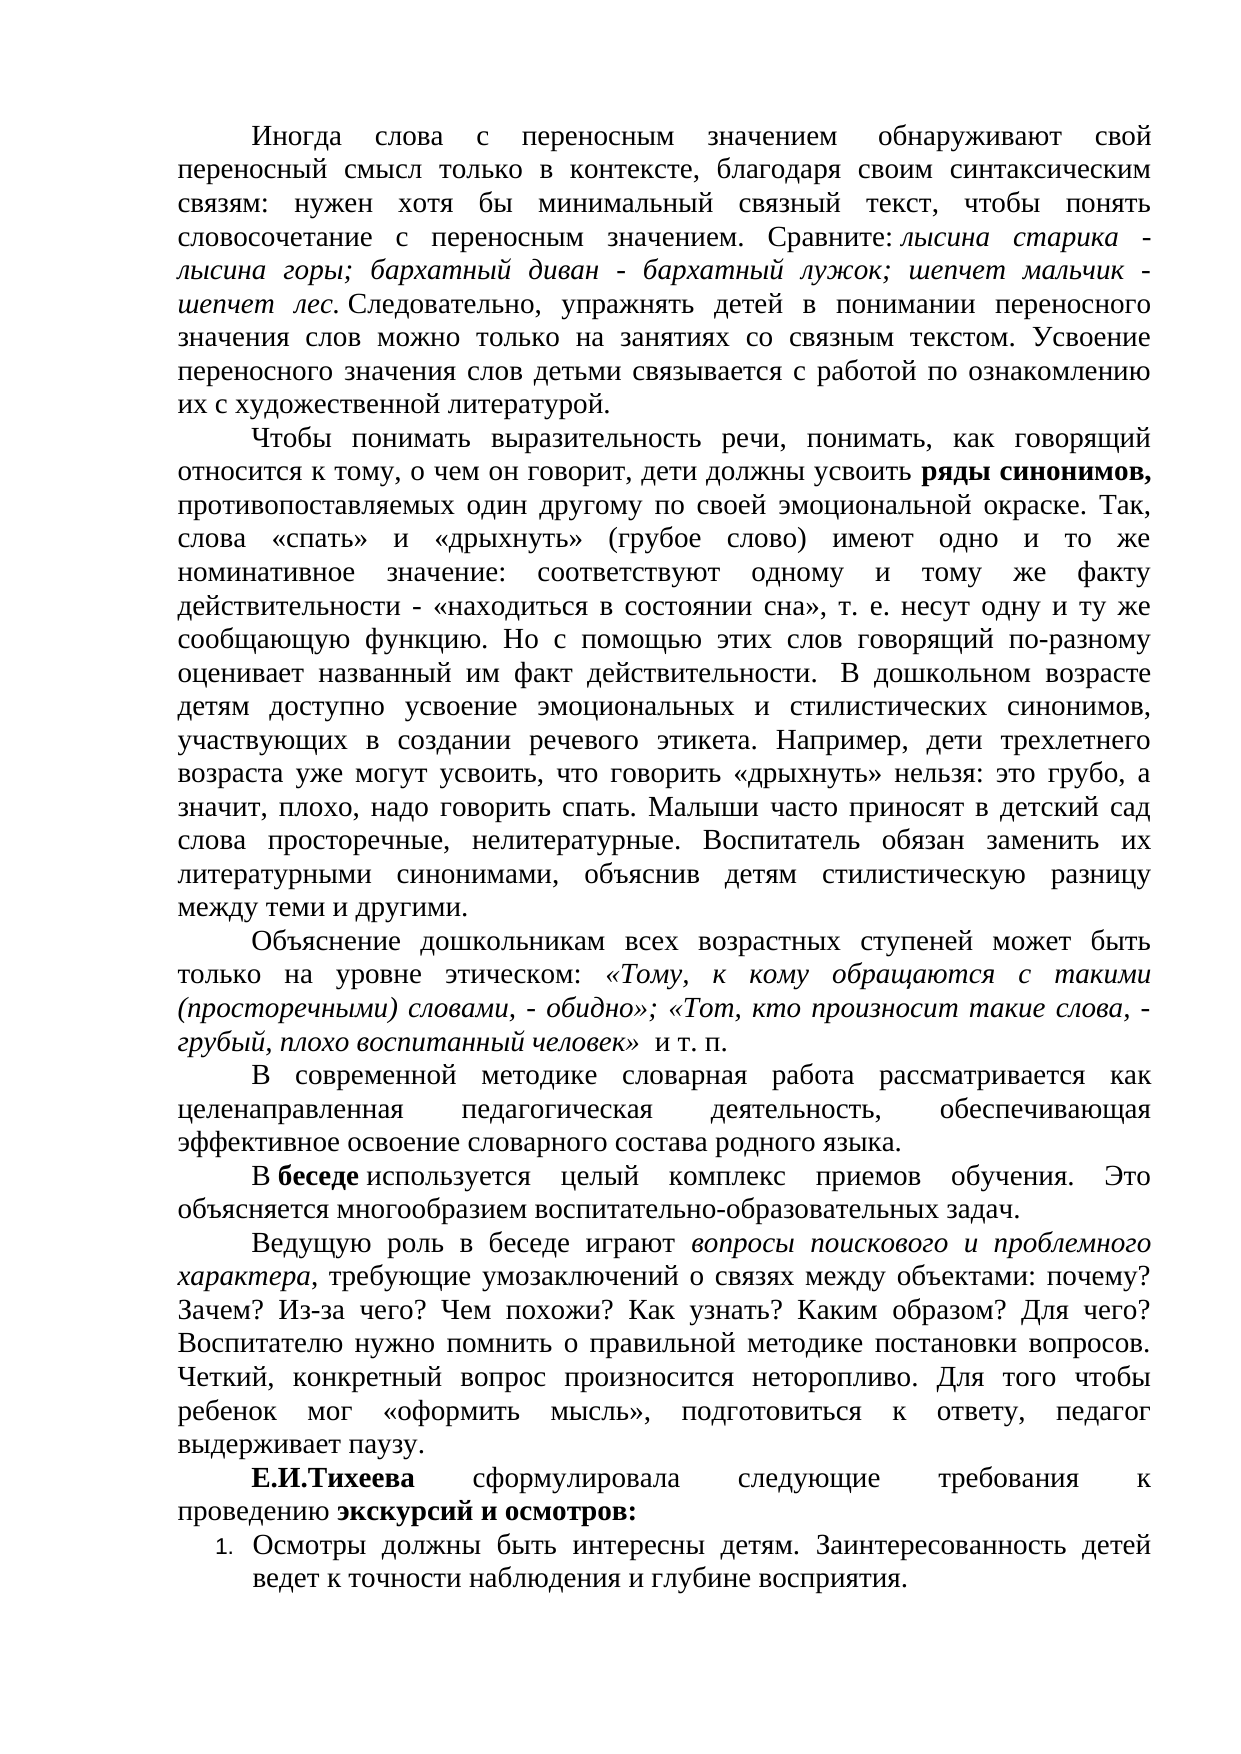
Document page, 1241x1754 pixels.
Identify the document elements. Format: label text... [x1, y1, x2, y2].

text Чтобы понимать выразительность речи, понимать, как говорящий относится к тому, о чем он говорит, дети должны усвоить ряды синонимов, противопоставляемых один другому по своей эмоциональной окраске. Так, слова «спать» и «дрыхнуть» (грубое слово) имеют одно и то же номинативное значение: соответствуют одному и тому же факту действительности - «находиться в состоянии сна», т. е. несут одну и ту же сообщающую функцию. Но с помощью этих слов говорящий по-разному оценивает названный им факт действительности. В дошкольном возрасте детям доступно усвоение эмоциональных и стилистических синонимов, участвующих в создании речевого этикета. Например, дети трехлетнего возраста уже могут усвоить, что говорить «дрыхнуть» нельзя: это грубо, а значит, плохо, надо говорить спать. Малыши часто приносят в детский сад слова просторечные, нелитературные. Воспитатель обязан заменить их литературными синонимами, объяснив детям стилистическую разницу между теми и другими. [177, 420, 1152, 923]
text Объяснение дошкольникам всех возрастных ступеней может быть только на уровне этическом: «Тому, к кому обращаются с такими (просторечными) словами, - обидно»; «Тот, кто произносит такие слова, - грубый, плохо воспитанный человек» и т. п. [177, 923, 1152, 1057]
list Осмотры должны быть интересны детям. Заинтересованность детей ведет к точности наблюдения и глубине восприятия. [215, 1527, 1152, 1594]
text В современной методике словарная работа рассматривается как целенаправленная педагогическая деятельность, обеспечивающая эффективное освоение словарного состава родного языка. [177, 1057, 1152, 1158]
text Ведущую роль в беседе играют вопросы поискового и проблемного характера, требующие умозаключений о связях между объектами: почему? Зачем? Из-за чего? Чем похожи? Как узнать? Каким образом? Для чего? Воспитателю нужно помнить о правильной методике постановки вопросов. Четкий, конкретный вопрос произносится неторопливо. Для того чтобы ребенок мог «оформить мысль», подготовиться к ответу, педагог выдерживает паузу. [177, 1225, 1152, 1460]
text Е.И.Тихеева сформулировала следующие требования к проведению экскурсий и осмотров: [177, 1460, 1152, 1527]
text Иногда слова с переносным значением обнаруживают свой переносный смысл только в контексте, благодаря своим синтаксическим связям: нужен хотя бы минимальный связный текст, чтобы понять словосочетание с переносным значением. Сравните: лысина старика - лысина горы; бархатный диван - бархатный лужок; шепчет мальчик - шепчет лес. Следовательно, упражнять детей в понимании переносного значения слов можно только на занятиях со связным текстом. Усвоение переносного значения слов детьми связывается с работой по ознакомлению их с художественной литературой. [177, 118, 1152, 420]
text В беседе используется целый комплекс приемов обучения. Это объясняется многообразием воспитательно-образовательных задач. [177, 1158, 1152, 1225]
